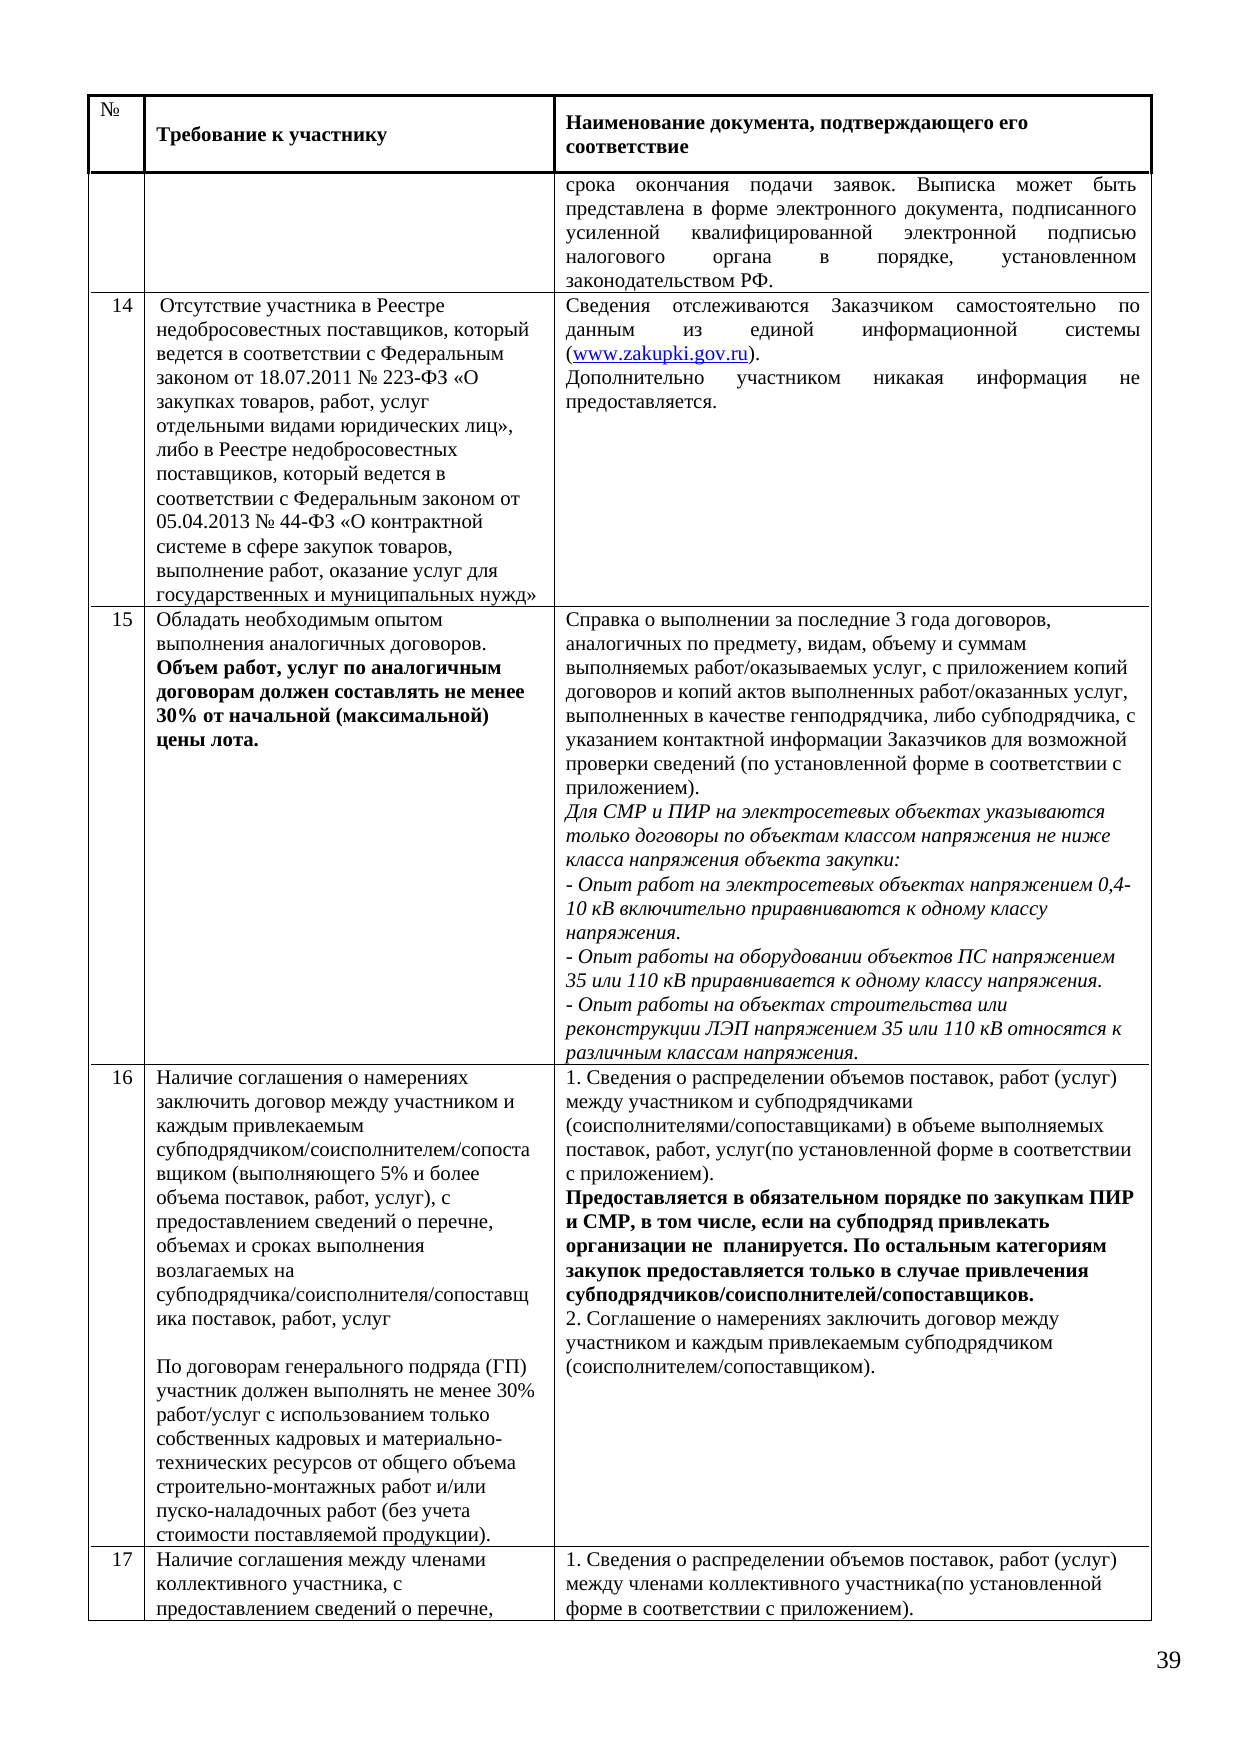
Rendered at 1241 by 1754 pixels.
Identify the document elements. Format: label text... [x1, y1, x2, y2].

table_cell [89, 171, 144, 292]
table_cell Сведения отслеживаются Заказчиком самостоятельно по данным из единой информационной системы (www.zakupki.gov.ru). Дополнительно участником никакая информация не предоставляется. [555, 292, 1151, 606]
table_cell Отсутствие участника в Реестре недобросовестных поставщиков, который ведется в соответствии с Федеральным законом от 18.07.2011 № 223-ФЗ «О закупках товаров, работ, услуг отдельными видами юридических лиц», либо в Реестре недобросовестных поставщиков, который ведется в соответствии с Федеральным законом от 05.04.2013 № 44-ФЗ «О контрактной системе в сфере закупок товаров, выполнение работ, оказание услуг для государственных и муниципальных нужд» [145, 293, 554, 606]
table_header Наименование документа, подтверждающего его соответствие [556, 97, 1150, 171]
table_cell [145, 1547, 554, 1619]
table_cell Справка о выполнении за последние 3 года договоров, аналогичных по предмету, видам, объему и суммам выполняемых работ/оказываемых услуг, с приложением копий договоров и копий актов выполненных работ/оказанных услуг, выполненных в качестве генподрядчика, либо субподрядчика, с указанием контактной информации Заказчиков для возможной проверки сведений (по установленной форме в соответствии с приложением). Для СМР и ПИР на электросетевых объектах указываются только договоры по объектам классом напряжения не ниже класса напряжения объекта закупки: - Опыт работ на электросетевых объектах напряжением 0,4-10 кВ включительно приравниваются к одному классу напряжения. - Опыт работы на оборудовании объектов ПС напряжением 35 или 110 кВ приравнивается к одному классу напряжения. - Опыт работы на объектах строительства или реконструкции ЛЭП напряжением 35 или 110 кВ относятся к различным классам напряжения. [555, 606, 1151, 1064]
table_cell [145, 174, 554, 292]
table_cell [89, 1064, 144, 1546]
table_cell [89, 1546, 144, 1619]
table_cell Наличие соглашения о намерениях заключить договор между участником и каждым привлекаемым субподрядчиком/соисполнителем/сопоставщиком (выполняющего 5% и более объема поставок, работ, услуг), с предоставлением сведений о перечне, объемах и сроках выполнения возлагаемых на субподрядчика/соисполнителя/сопоставщика поставок, работ, услуг По договорам генерального подряда (ГП) участник должен выполнять не менее 30% работ/услуг c использованием только собственных кадровых и материально-технических ресурсов от общего объема строительно-монтажных работ и/или пуско-наладочных работ (без учета стоимости поставляемой продукции). [145, 1065, 554, 1546]
table_cell [89, 606, 144, 1064]
table_cell [89, 292, 144, 606]
table_cell Обладать необходимым опытом выполнения аналогичных договоров. Объем работ, услуг по аналогичным договорам должен составлять не менее 30% от начальной (максимальной) цены лота. [145, 607, 554, 1064]
table_header № [90, 97, 143, 171]
table_cell 1. Сведения о распределении объемов поставок, работ (услуг) между участником и субподрядчиками (соисполнителями/сопоставщиками) в объеме выполняемых поставок, работ, услуг(по установленной форме в соответствии с приложением). Предоставляется в обязательном порядке по закупкам ПИР и СМР, в том числе, если на субподряд привлекать организации не планируется. По остальным категориям закупок предоставляется только в случае привлечения субподрядчиков/соисполнителей/сопоставщиков. 2. Соглашение о намерениях заключить договор между участником и каждым привлекаемым субподрядчиком (соисполнителем/сопоставщиком). [555, 1064, 1151, 1546]
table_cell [555, 1546, 1151, 1619]
table_header Требование к участнику [146, 97, 553, 171]
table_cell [555, 171, 1151, 292]
